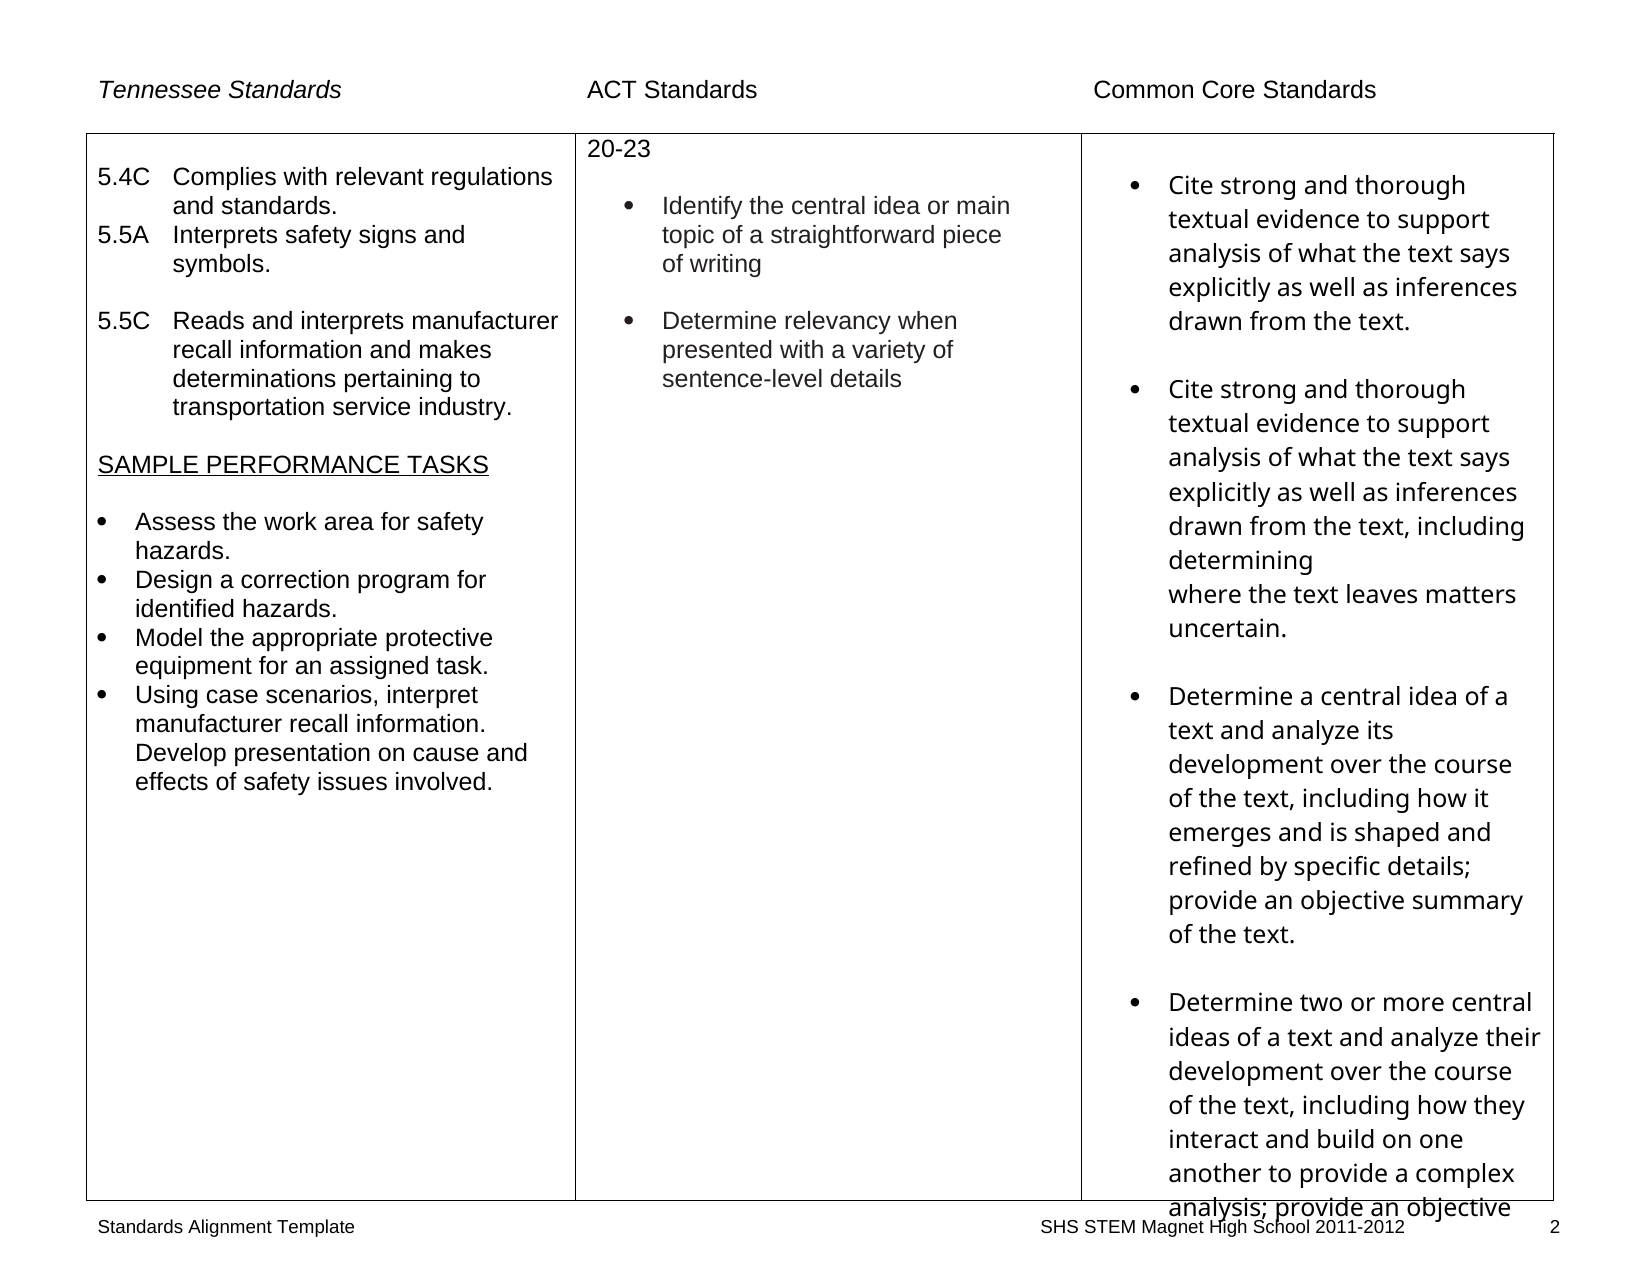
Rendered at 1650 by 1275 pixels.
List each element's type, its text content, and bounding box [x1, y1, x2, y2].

table_header Tennessee Standards [86, 75, 576, 132]
table_cell Cite strong and thorough textual evidence to support analysis of what the text says explicitly as well as inferences drawn from the text. Cite strong and thorough textual evidence to support analysis of what the text says explicitly as well as inferences drawn from the text, including determining where the text leaves matters uncertain. Determine a central idea of a text and analyze its development over the course of the text, including how it emerges and is shaped and refined by specific details; provide an objective summary of the text. Determine two or more central ideas of a text and analyze their development over the course of the text, including how they interact and build on one another to provide a complex analysis; provide an objective summary of the text. [1082, 134, 1553, 1200]
table_cell 5.4C Complies with relevant regulations and standards. 5.5A Interprets safety signs and symbols. 5.5C Reads and interprets manufacturer recall information and makes determinations pertaining to transportation service industry. SAMPLE PERFORMANCE TASKS Assess the work area for safety hazards. Design a correction program for identified hazards. Model the appropriate protective equipment for an assigned task. Using case scenarios, interpret manufacturer recall information. Develop presentation on cause and effects of safety issues involved. [87, 134, 575, 1200]
table_cell 20-23 Identify the central idea or main topic of a straightforward piece of writing Determine relevancy when presented with a variety of sentence-level details [576, 134, 1081, 1200]
table_header Common Core Standards [1082, 75, 1555, 132]
table_header ACT Standards [576, 75, 1082, 132]
